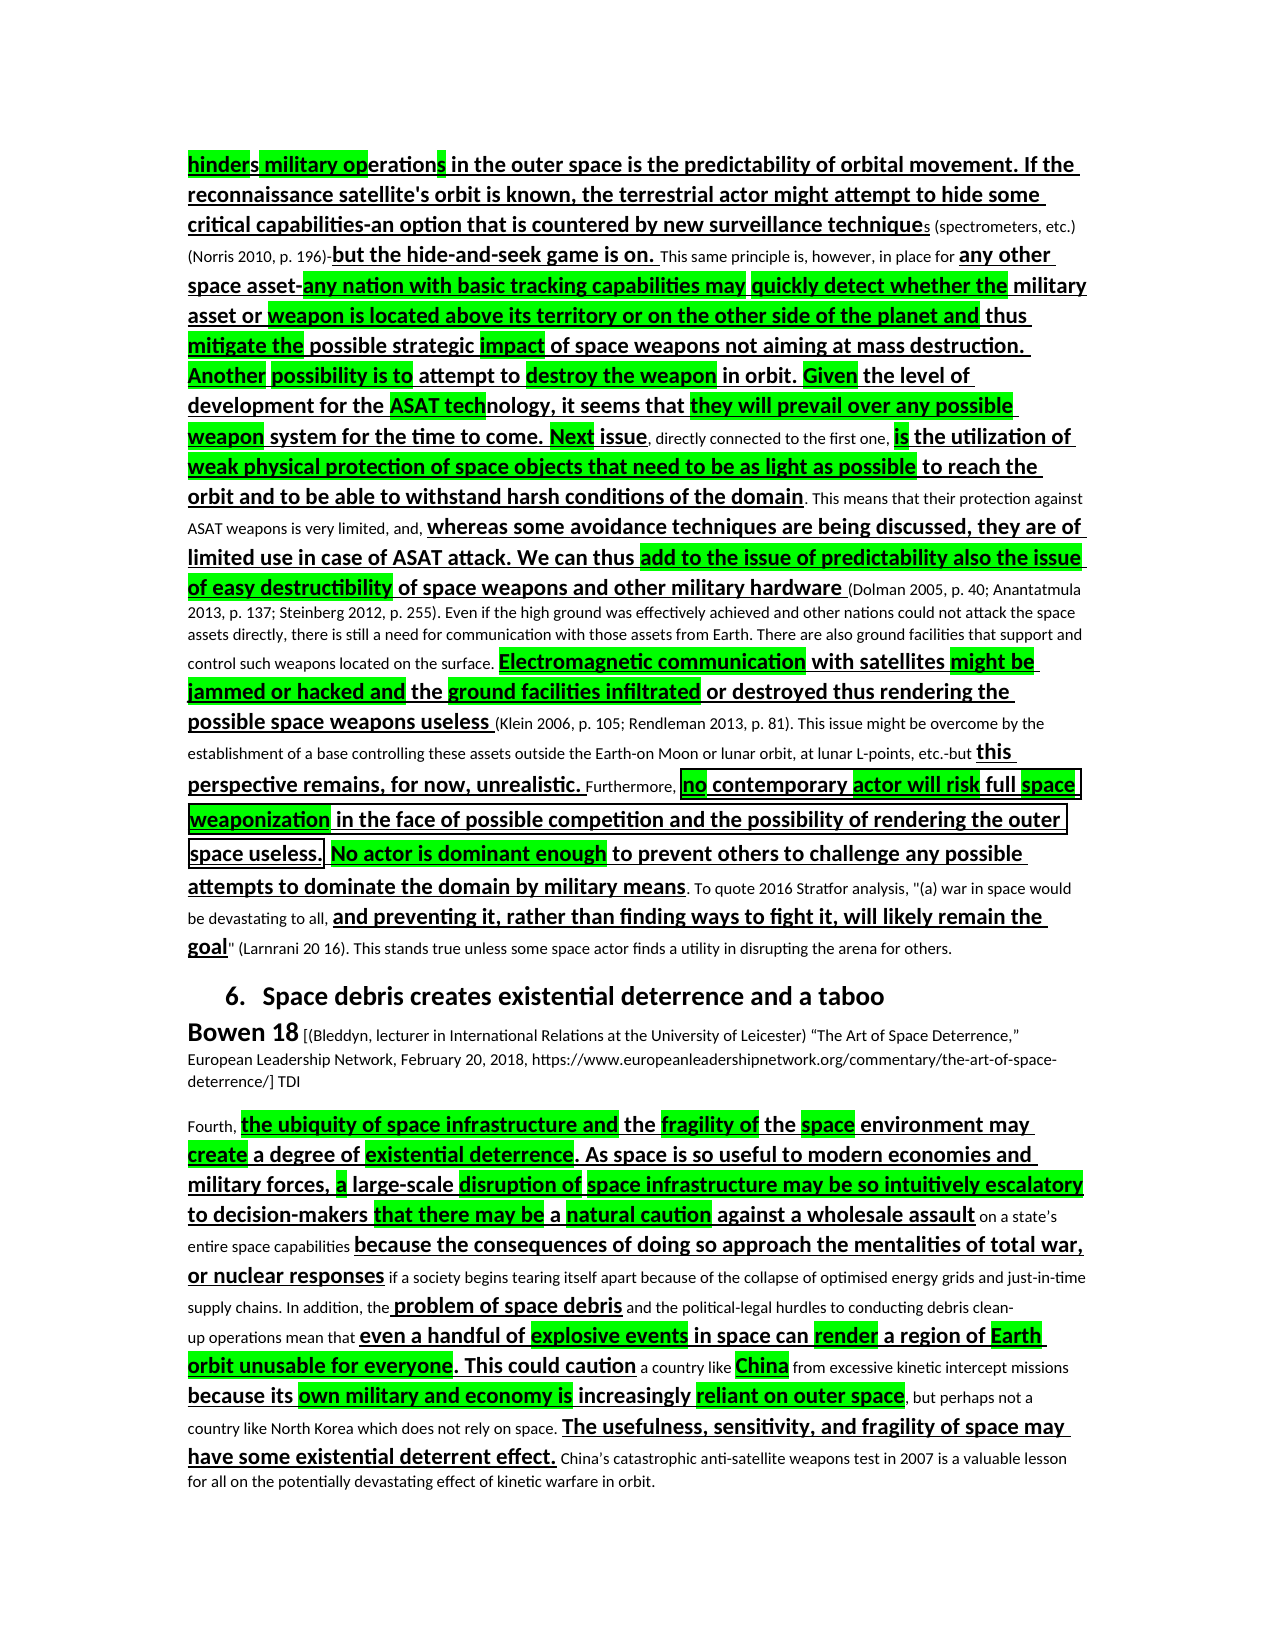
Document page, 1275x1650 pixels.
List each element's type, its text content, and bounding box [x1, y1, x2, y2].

subtitle Space debris creates existential deterrence and a taboo [225, 979, 1087, 1012]
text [187, 150, 1087, 295]
text Bowen 18 [(Bleddyn, lecturer in International Relations at the University of Leicester) “The Art of Space Deterrence,” European Leadership Network, February 20, 2018, https://www.europeanleadershipnetwork.org/commentary/the-art-of-space-deterrence/] TDI [187, 1015, 1087, 1091]
text Fourth, the ubiquity of space infrastructure and the fragility of the space environment may create a degree of existential deterrence. As space is so useful to modern economies and military forces, a large-scale disruption of space infrastructure may be so intuitively escalatory to decision-makers that there may be a natural caution against a wholesale assault on a state’s entire space capabilities because the consequences of doing so approach the mentalities of total war, or nuclear responses if a society begins tearing itself apart because of the collapse of optimised energy grids and just-in-time supply chains. In addition, the problem of space debris and the political-legal hurdles to conducting debris clean-up operations mean that even a handful of explosive events in space can render a region of Earth orbit unusable for everyone. This could caution a country like China from excessive kinetic intercept missions because its own military and economy is increasingly reliant on outer space, but perhaps not a country like North Korea which does not rely on space. The usefulness, sensitivity, and fragility of space may have some existential deterrent effect. China’s catastrophic anti-satellite weapons test in 2007 is a valuable lesson for all on the potentially devastating effect of kinetic warfare in orbit. [187, 1110, 1087, 1492]
